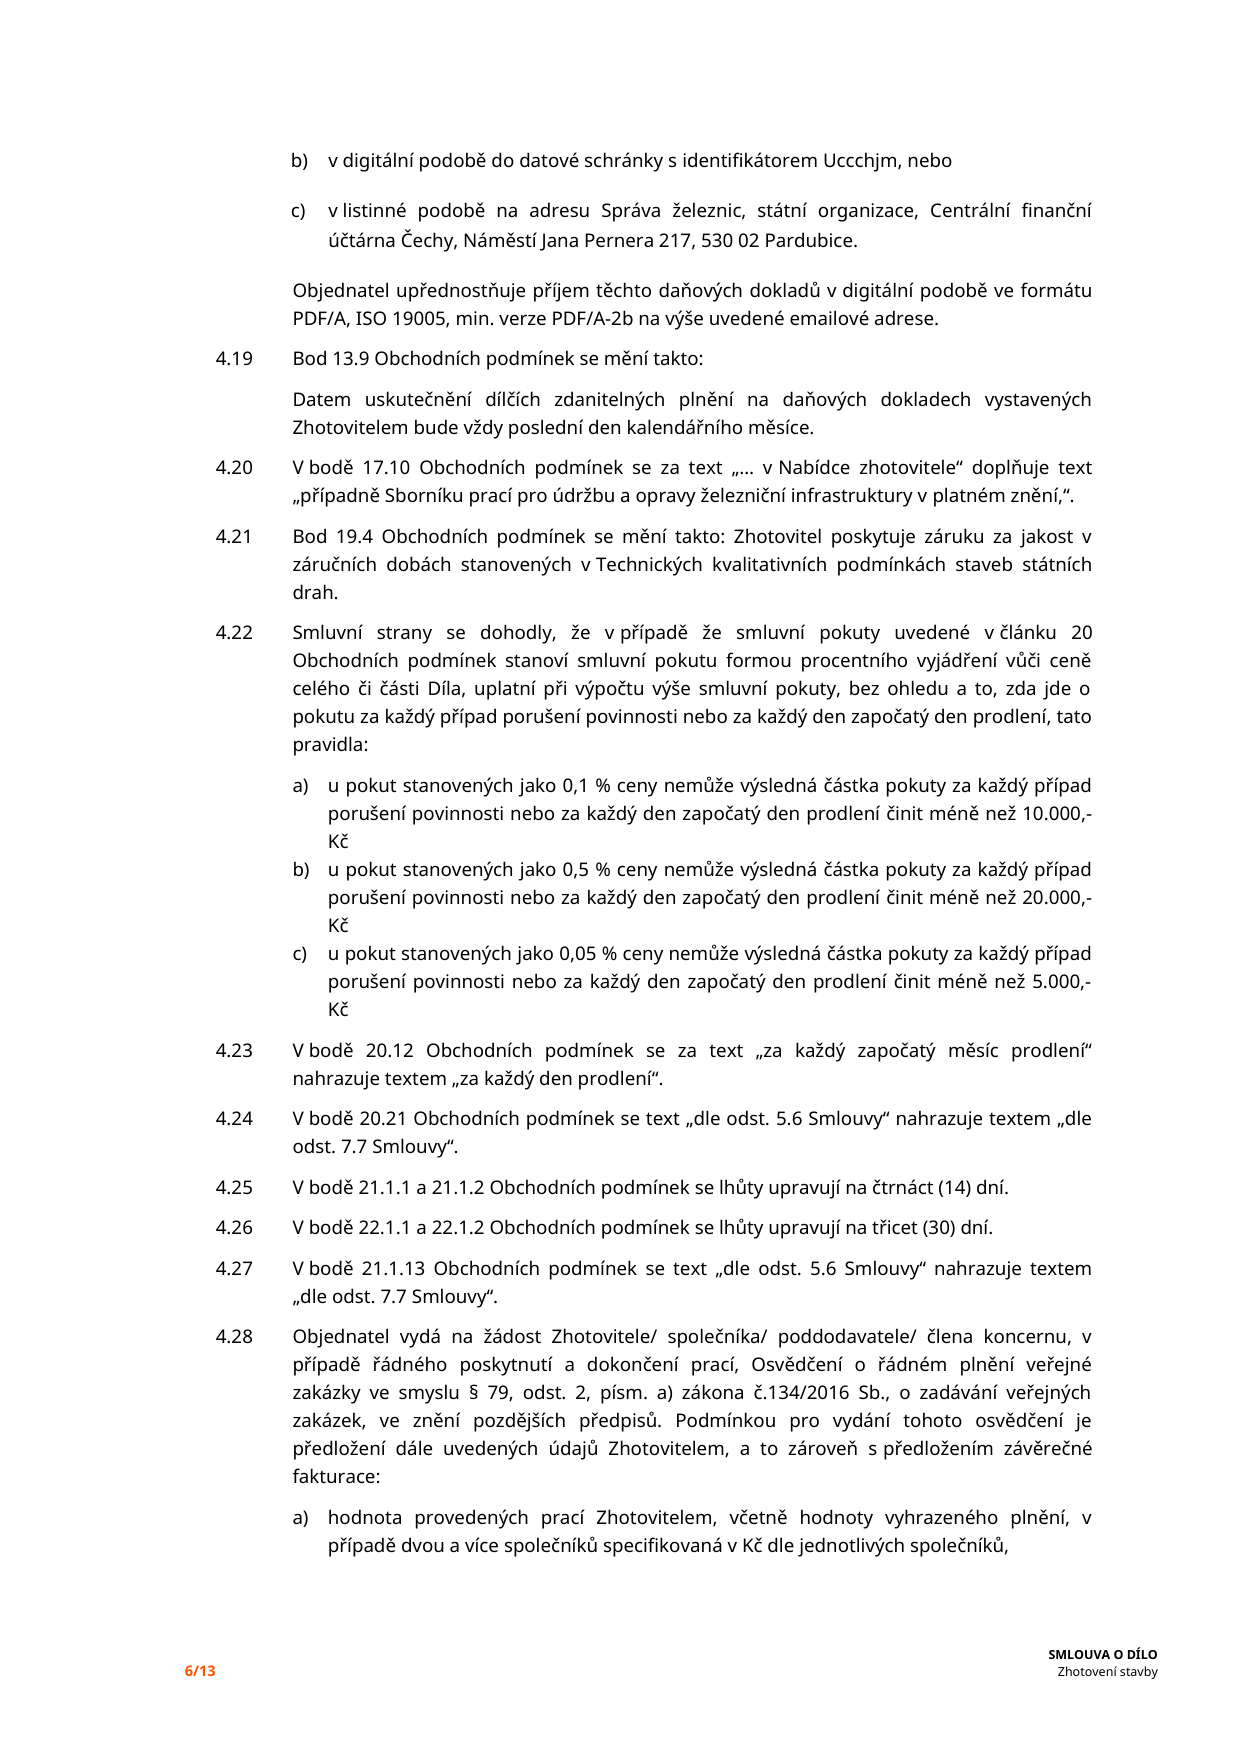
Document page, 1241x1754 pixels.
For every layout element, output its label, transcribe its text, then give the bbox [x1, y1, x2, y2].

text Objednatel upřednostňuje příjem těchto daňových dokladů v digitální podobě ve formátu PDF/A, ISO 19005, min. verze PDF/A-2b na výše uvedené emailové adrese. [292, 277, 1093, 331]
text Smluvní strany se dohodly, že v případě že smluvní pokuty uvedené v článku 20 Obchodních podmínek stanoví smluvní pokutu formou procentního vyjádření vůči ceně celého či části Díla, uplatní při výpočtu výše smluvní pokuty, bez ohledu a to, zda jde o pokutu za každý případ porušení povinnosti nebo za každý den započatý den prodlení, tato pravidla: [216, 620, 1093, 757]
list u pokut stanovených jako 0,1 % ceny nemůže výsledná částka pokuty za každý případ porušení povinnosti nebo za každý den započatý den prodlení činit méně než 10.000,- Kč [292, 772, 1093, 854]
list hodnota provedených prací Zhotovitelem, včetně hodnoty vyhrazeného plnění, v případě dvou a více společníků specifikovaná v Kč dle jednotlivých společníků, [292, 1504, 1093, 1558]
list v digitální podobě do datové schránky s identifikátorem Uccchjm, nebo [291, 147, 1093, 173]
text V bodě 20.21 Obchodních podmínek se text „dle odst. 5.6 Smlouvy“ nahrazuje textem „dle odst. 7.7 Smlouvy“. [216, 1106, 1093, 1159]
list V bodě 21.1.13 Obchodních podmínek se text „dle odst. 5.6 Smlouvy“ nahrazuje textem „dle odst. 7.7 Smlouvy“. [216, 1255, 1093, 1309]
text Bod 13.9 Obchodních podmínek se mění takto: [216, 346, 1093, 371]
text u pokut stanovených jako 0,05 % ceny nemůže výsledná částka pokuty za každý případ porušení povinnosti nebo za každý den započatý den prodlení činit méně než 5.000,- Kč [292, 940, 1093, 1022]
text V bodě 21.1.1 a 21.1.2 Obchodních podmínek se lhůty upravují na čtrnáct (14) dní. [216, 1174, 1093, 1199]
text V bodě 20.12 Obchodních podmínek se za text „za každý započatý měsíc prodlení“ nahrazuje textem „za každý den prodlení“. [216, 1037, 1093, 1091]
list v listinné podobě na adresu Správa železnic, státní organizace, Centrální finanční účtárna Čechy, Náměstí Jana Pernera 217, 530 02 Pardubice. [291, 198, 1093, 252]
list Datem uskutečnění dílčích zdanitelných plnění na daňových dokladech vystavených Zhotovitelem bude vždy poslední den kalendářního měsíce. [292, 386, 1093, 439]
text Bod 19.4 Obchodních podmínek se mění takto: Zhotovitel poskytuje záruku za jakost v záručních dobách stanovených v Technických kvalitativních podmínkách staveb státních drah. [216, 523, 1093, 605]
list Objednatel vydá na žádost Zhotovitele/ společníka/ poddodavatele/ člena koncernu, v případě řádného poskytnutí a dokončení prací, Osvědčení o řádném plnění veřejné zakázky ve smyslu § 79, odst. 2, písm. a) zákona č.134/2016 Sb., o zadávání veřejných zakázek, ve znění pozdějších předpisů. Podmínkou pro vydání tohoto osvědčení je předložení dále uvedených údajů Zhotovitelem, a to zároveň s předložením závěrečné fakturace: [216, 1324, 1093, 1489]
text V bodě 17.10 Obchodních podmínek se za text „… v Nabídce zhotovitele“ doplňuje text „případně Sborníku prací pro údržbu a opravy železniční infrastruktury v platném znění,“. [216, 454, 1093, 508]
text u pokut stanovených jako 0,5 % ceny nemůže výsledná částka pokuty za každý případ porušení povinnosti nebo za každý den započatý den prodlení činit méně než 20.000,- Kč [292, 856, 1093, 938]
text V bodě 22.1.1 a 22.1.2 Obchodních podmínek se lhůty upravují na třicet (30) dní. [216, 1214, 1093, 1240]
